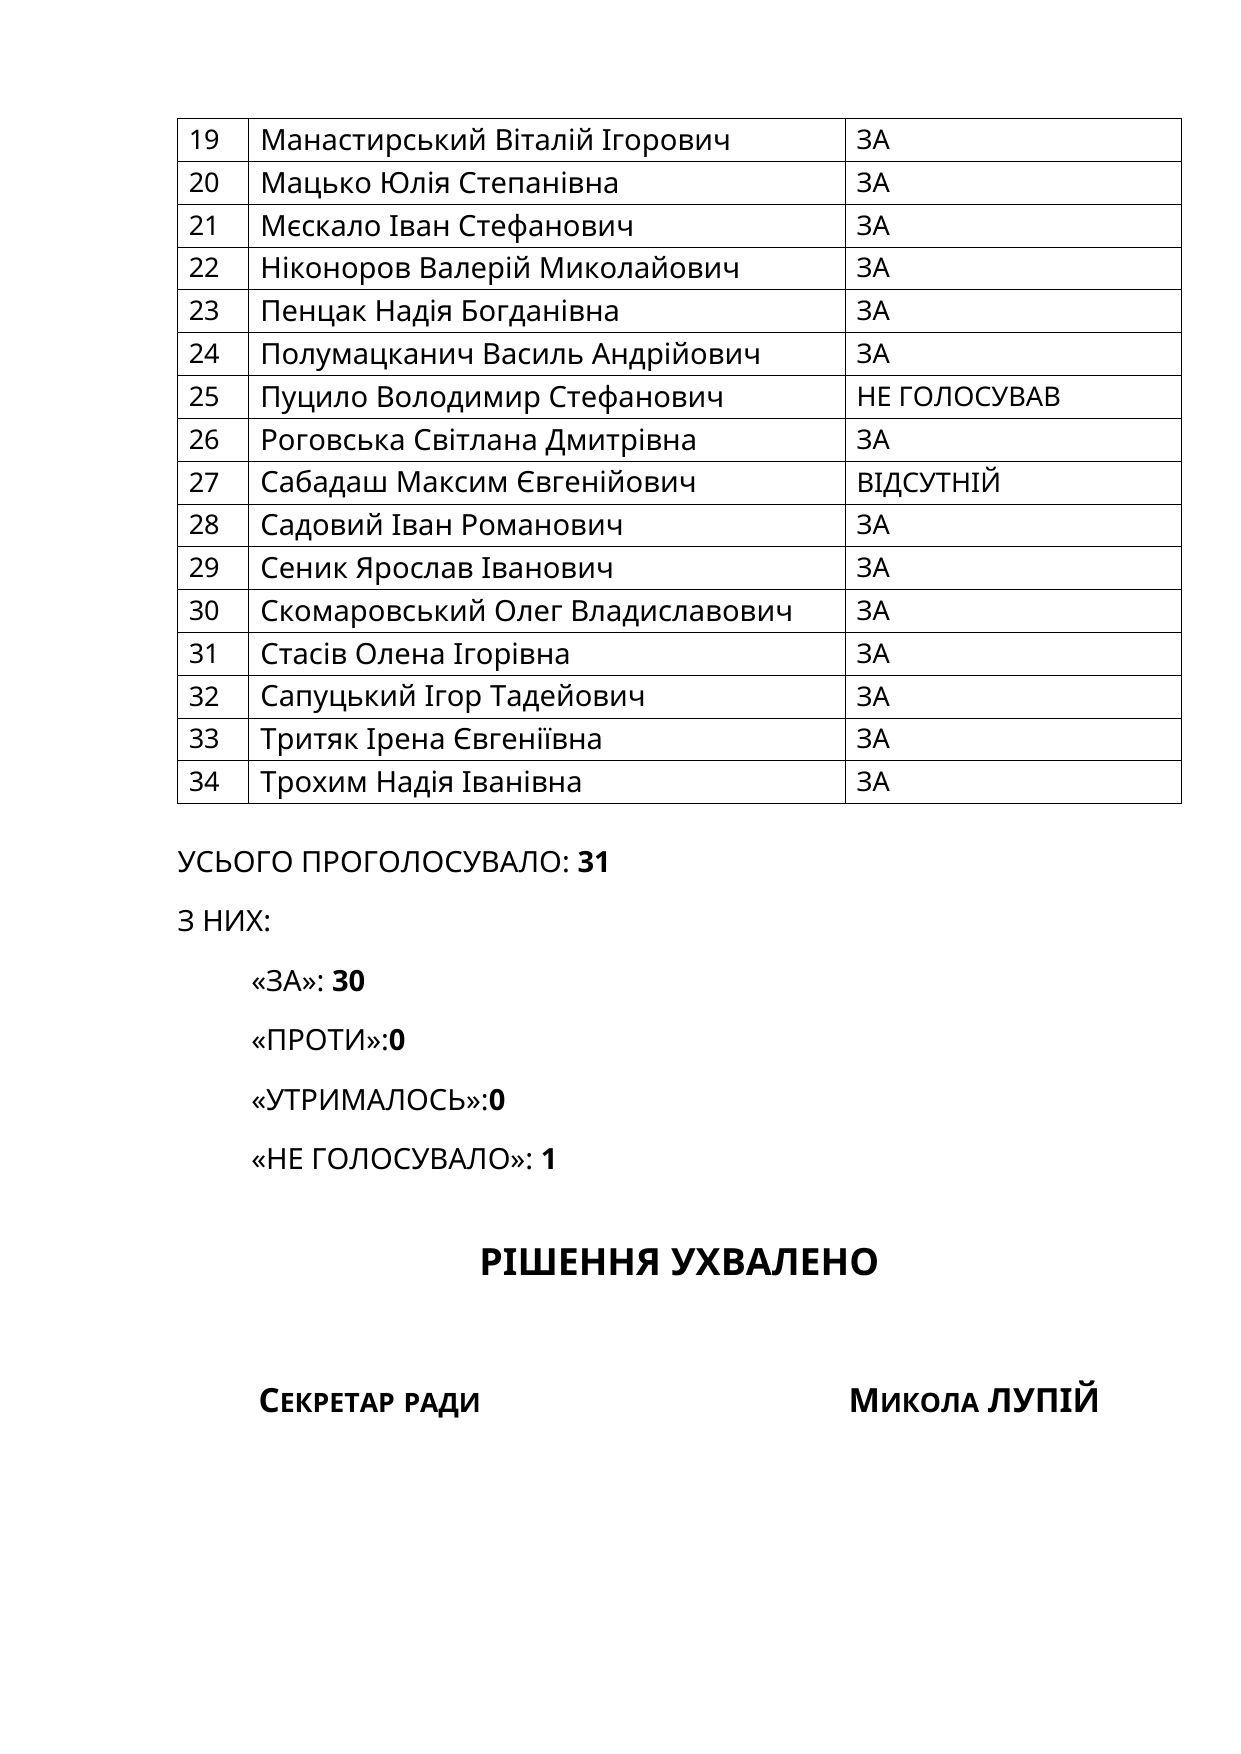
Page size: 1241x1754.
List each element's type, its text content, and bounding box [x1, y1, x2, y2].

table_cell ЗА [846, 547, 1181, 589]
table_cell 29 [178, 547, 248, 589]
table_cell Скомаровський Олег Владиславович [249, 590, 845, 632]
table_cell ЗА [846, 676, 1181, 717]
table_cell 24 [178, 333, 248, 375]
table_cell 30 [178, 590, 248, 632]
table_cell 19 [178, 119, 248, 161]
text «УТРИМАЛОСЬ»:0 [177, 1079, 1181, 1119]
table_cell 34 [178, 761, 248, 803]
table_cell 28 [178, 505, 248, 546]
text Секретар ради Микола ЛУПІЙ [177, 1377, 1181, 1422]
table_cell Тритяк Ірена Євгеніївна [249, 719, 845, 760]
table_cell ЗА [846, 633, 1181, 675]
table_cell Роговська Світлана Дмитрівна [249, 419, 845, 461]
text РІШЕННЯ УХВАЛЕНО [177, 1235, 1181, 1286]
table_cell ЗА [846, 119, 1181, 161]
table_cell 26 [178, 419, 248, 461]
table_cell Мацько Юлія Степанівна [249, 162, 845, 204]
table_cell Сабадаш Максим Євгенійович [249, 462, 845, 503]
table_cell ЗА [846, 205, 1181, 247]
table_cell ЗА [846, 719, 1181, 760]
text З НИХ: [177, 901, 1181, 940]
table_cell 21 [178, 205, 248, 247]
table_cell 23 [178, 290, 248, 332]
table_cell 22 [178, 248, 248, 289]
table_cell ЗА [846, 162, 1181, 204]
table_cell Полумацканич Василь Андрійович [249, 333, 845, 375]
table_cell Сеник Ярослав Іванович [249, 547, 845, 589]
table_cell 20 [178, 162, 248, 204]
text «ЗА»: 30 [177, 960, 1181, 1000]
table_cell Манастирський Віталій Ігорович [249, 119, 845, 161]
text «ПРОТИ»:0 [177, 1019, 1181, 1059]
table_cell Трохим Надія Іванівна [249, 761, 845, 803]
table_cell Стасів Олена Ігорівна [249, 633, 845, 675]
table_cell ВІДСУТНІЙ [846, 462, 1181, 503]
table_cell 32 [178, 676, 248, 717]
table_cell Мєскало Іван Стефанович [249, 205, 845, 247]
table_cell 33 [178, 719, 248, 760]
table_cell Пенцак Надія Богданівна [249, 290, 845, 332]
table_cell 31 [178, 633, 248, 675]
table_cell Сапуцький Ігор Тадейович [249, 676, 845, 717]
table_cell Пуцило Володимир Стефанович [249, 376, 845, 418]
table_cell НЕ ГОЛОСУВАВ [846, 376, 1181, 418]
table_cell 25 [178, 376, 248, 418]
table_cell ЗА [846, 290, 1181, 332]
text «НЕ ГОЛОСУВАЛО»: 1 [177, 1138, 1181, 1178]
table_cell ЗА [846, 761, 1181, 803]
table_cell ЗА [846, 590, 1181, 632]
table_cell Садовий Іван Романович [249, 505, 845, 546]
table_cell ЗА [846, 505, 1181, 546]
table_cell 27 [178, 462, 248, 503]
table_cell ЗА [846, 333, 1181, 375]
table_cell ЗА [846, 419, 1181, 461]
table_cell Ніконоров Валерій Миколайович [249, 248, 845, 289]
table_cell ЗА [846, 248, 1181, 289]
text Усього проголосувало: 31 [177, 841, 1181, 881]
